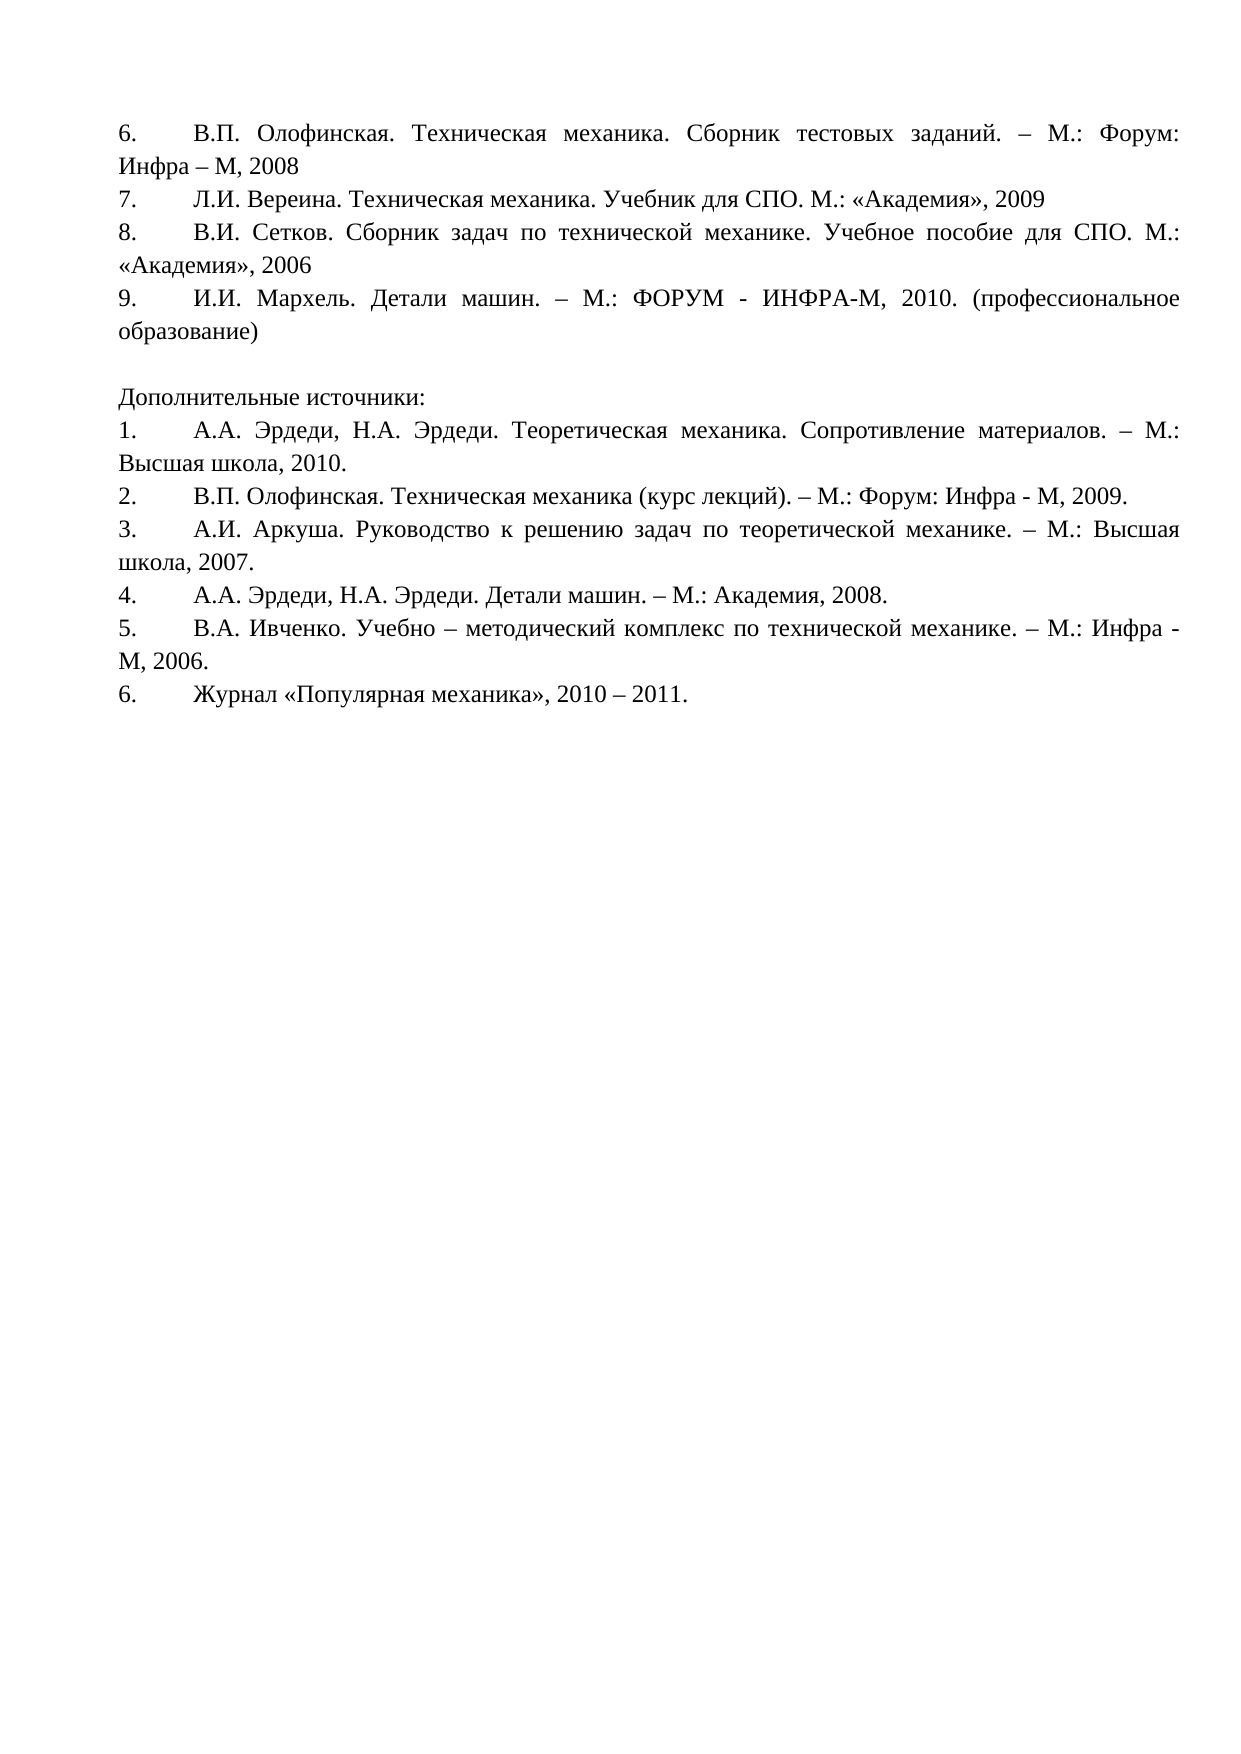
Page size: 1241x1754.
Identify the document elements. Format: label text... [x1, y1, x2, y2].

list А.А. Эрдеди, Н.А. Эрдеди. Детали машин. – М.: Академия, 2008. [118, 580, 1181, 609]
list Л.И. Вереина. Техническая механика. Учебник для СПО. М.: «Академия», 2009 [118, 184, 1181, 213]
list В.А. Ивченко. Учебно – методический комплекс по технической механике. – М.: Инфра - М, 2006. [118, 613, 1181, 675]
list В.П. Олофинская. Техническая механика (курс лекций). – М.: Форум: Инфра - М, 2009. [118, 481, 1181, 510]
list В.П. Олофинская. Техническая механика. Сборник тестовых заданий. – М.: Форум: Инфра – М, 2008 [118, 118, 1181, 180]
list А.А. Эрдеди, Н.А. Эрдеди. Теоретическая механика. Сопротивление материалов. – М.: Высшая школа, 2010. [118, 415, 1181, 477]
list И.И. Мархель. Детали машин. – М.: ФОРУМ - ИНФРА-М, 2010. (профессиональное образование) [118, 283, 1181, 345]
list Журнал «Популярная механика», 2010 – 2011. [118, 679, 1181, 708]
text Дополнительные источники: [118, 382, 1181, 411]
list В.И. Сетков. Сборник задач по технической механике. Учебное пособие для СПО. М.: «Академия», 2006 [118, 217, 1181, 279]
list А.И. Аркуша. Руководство к решению задач по теоретической механике. – М.: Высшая школа, 2007. [118, 514, 1181, 576]
